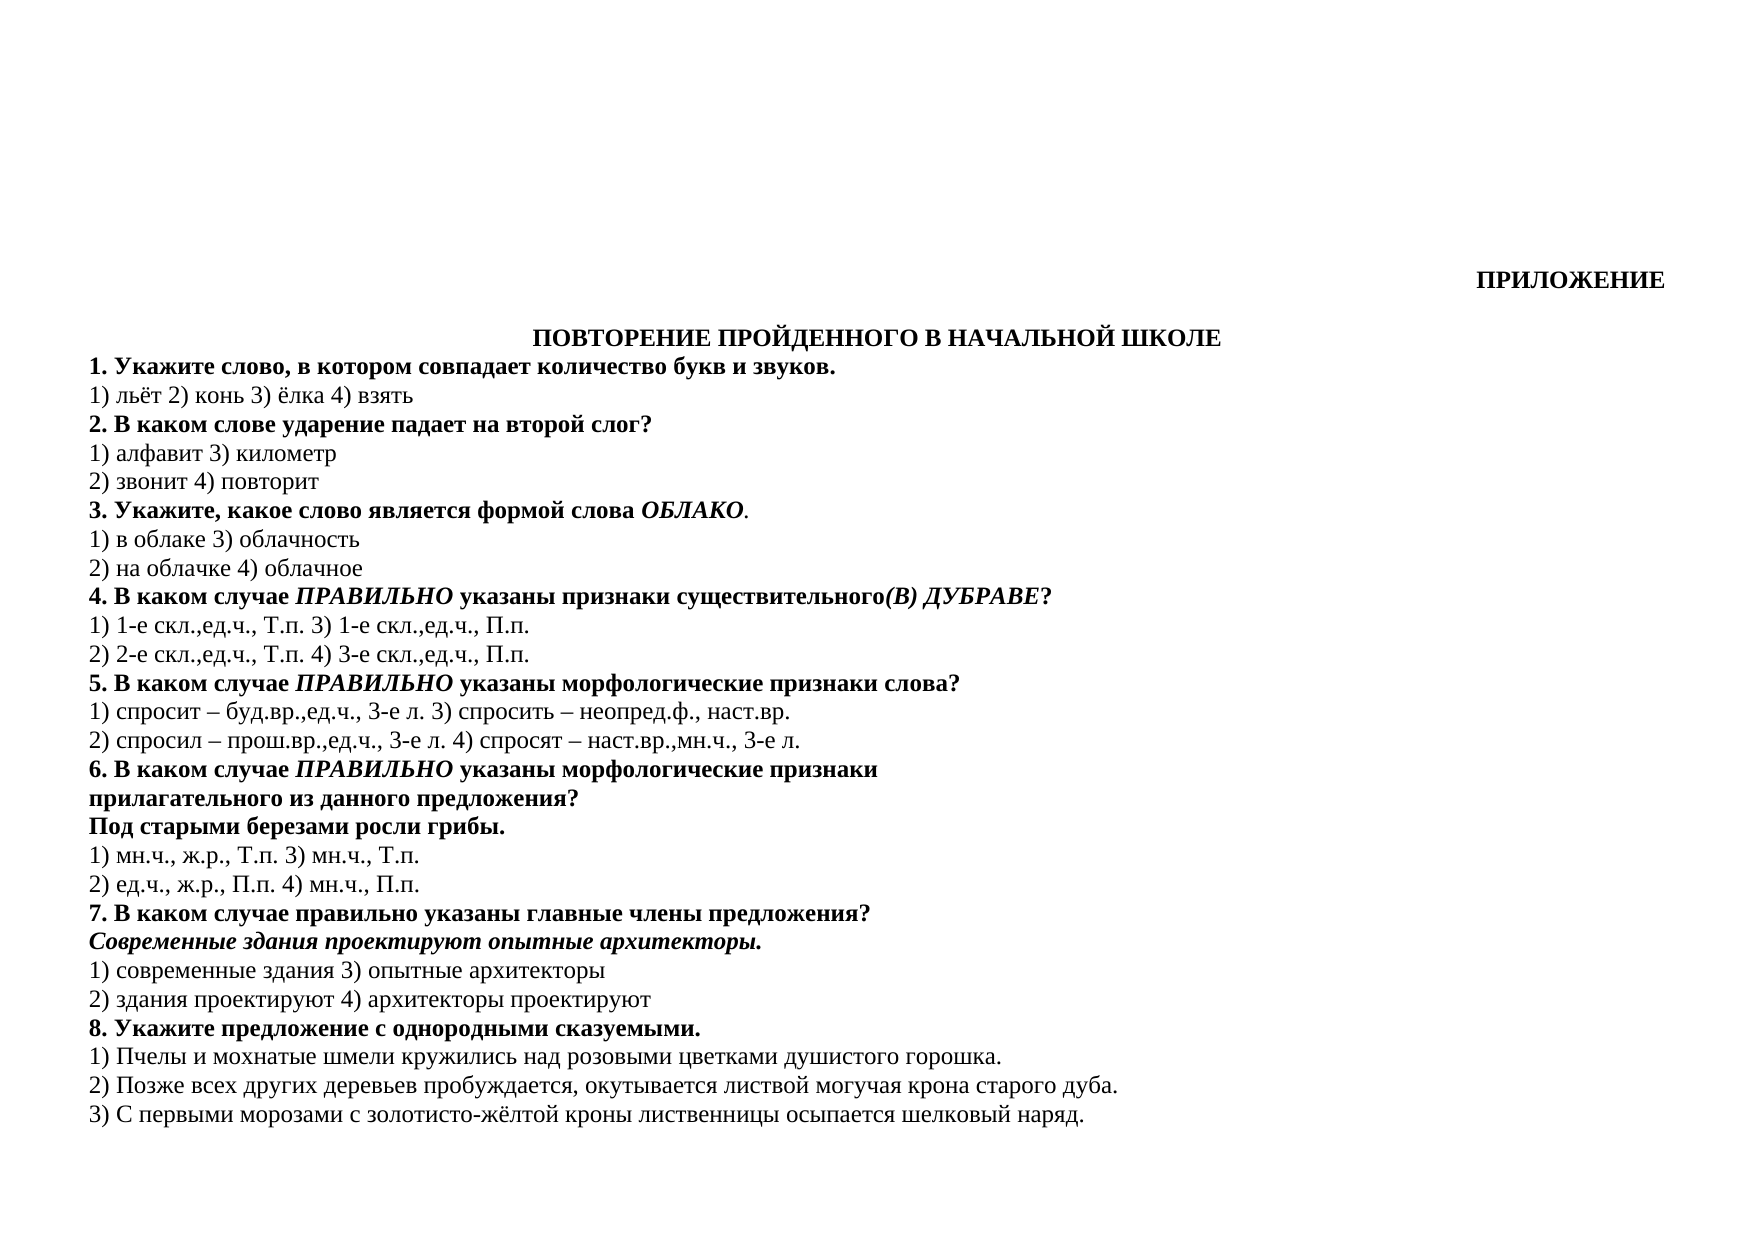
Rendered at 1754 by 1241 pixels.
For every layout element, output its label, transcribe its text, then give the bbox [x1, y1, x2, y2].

text 3) С первыми морозами с золотисто-жёлтой кроны лиственницы осыпается шелковый наряд. [89, 1099, 1665, 1128]
text Современные здания проектируют опытные архитекторы. [89, 926, 1665, 955]
text 1) спросит – буд.вр.,ед.ч., 3-е л. 3) спросить – неопред.ф., наст.вр. [89, 696, 1665, 725]
text 3. Укажите, какое слово является формой слова ОБЛАКО. [89, 495, 1665, 524]
text 2) ед.ч., ж.р., П.п. 4) мн.ч., П.п. [89, 869, 1665, 898]
text 4. В каком случае ПРАВИЛЬНО указаны признаки существительного(В) ДУБРАВЕ? [89, 581, 1665, 610]
text 1) современные здания 3) опытные архитекторы [89, 955, 1665, 984]
text 1) мн.ч., ж.р., Т.п. 3) мн.ч., Т.п. [89, 840, 1665, 869]
text 2) Позже всех других деревьев пробуждается, окутывается листвой могучая крона старого дуба. [89, 1070, 1665, 1099]
text 1) алфавит 3) километр [89, 438, 1665, 466]
text 2. В каком слове ударение падает на второй слог? [89, 409, 1665, 438]
text 1) Пчелы и мохнатые шмели кружились над розовыми цветками душистого горошка. [89, 1041, 1665, 1070]
text 2) звонит 4) повторит [89, 466, 1665, 495]
text 6. В каком случае ПРАВИЛЬНО указаны морфологические признаки [89, 754, 1665, 783]
text ПРИЛОЖЕНИЕ [89, 265, 1665, 294]
text 2) здания проектируют 4) архитекторы проектируют [89, 984, 1665, 1013]
text 7. В каком случае правильно указаны главные члены предложения? [89, 898, 1665, 926]
text 2) на облачке 4) облачное [89, 553, 1665, 581]
text 1) льёт 2) конь 3) ёлка 4) взять [89, 380, 1665, 409]
text 2) спросил – прош.вр.,ед.ч., 3-е л. 4) спросят – наст.вр.,мн.ч., 3-е л. [89, 725, 1665, 754]
text 5. В каком случае ПРАВИЛЬНО указаны морфологические признаки слова? [89, 668, 1665, 696]
text Под старыми березами росли грибы. [89, 811, 1665, 840]
text 8. Укажите предложение c однородными сказуемыми. [89, 1013, 1665, 1041]
text 2) 2-е скл.,ед.ч., Т.п. 4) 3-е скл.,ед.ч., П.п. [89, 639, 1665, 668]
text ПОВТОРЕНИЕ ПРОЙДЕННОГО В НАЧАЛЬНОЙ ШКОЛЕ [89, 323, 1665, 351]
text 1. Укажите слово, в котором совпадает количество букв и звуков. [89, 351, 1665, 380]
text 1) в облаке 3) облачность [89, 524, 1665, 553]
text 1) 1-е скл.,ед.ч., Т.п. 3) 1-е скл.,ед.ч., П.п. [89, 610, 1665, 639]
text прилагательного из данного предложения? [89, 783, 1665, 811]
